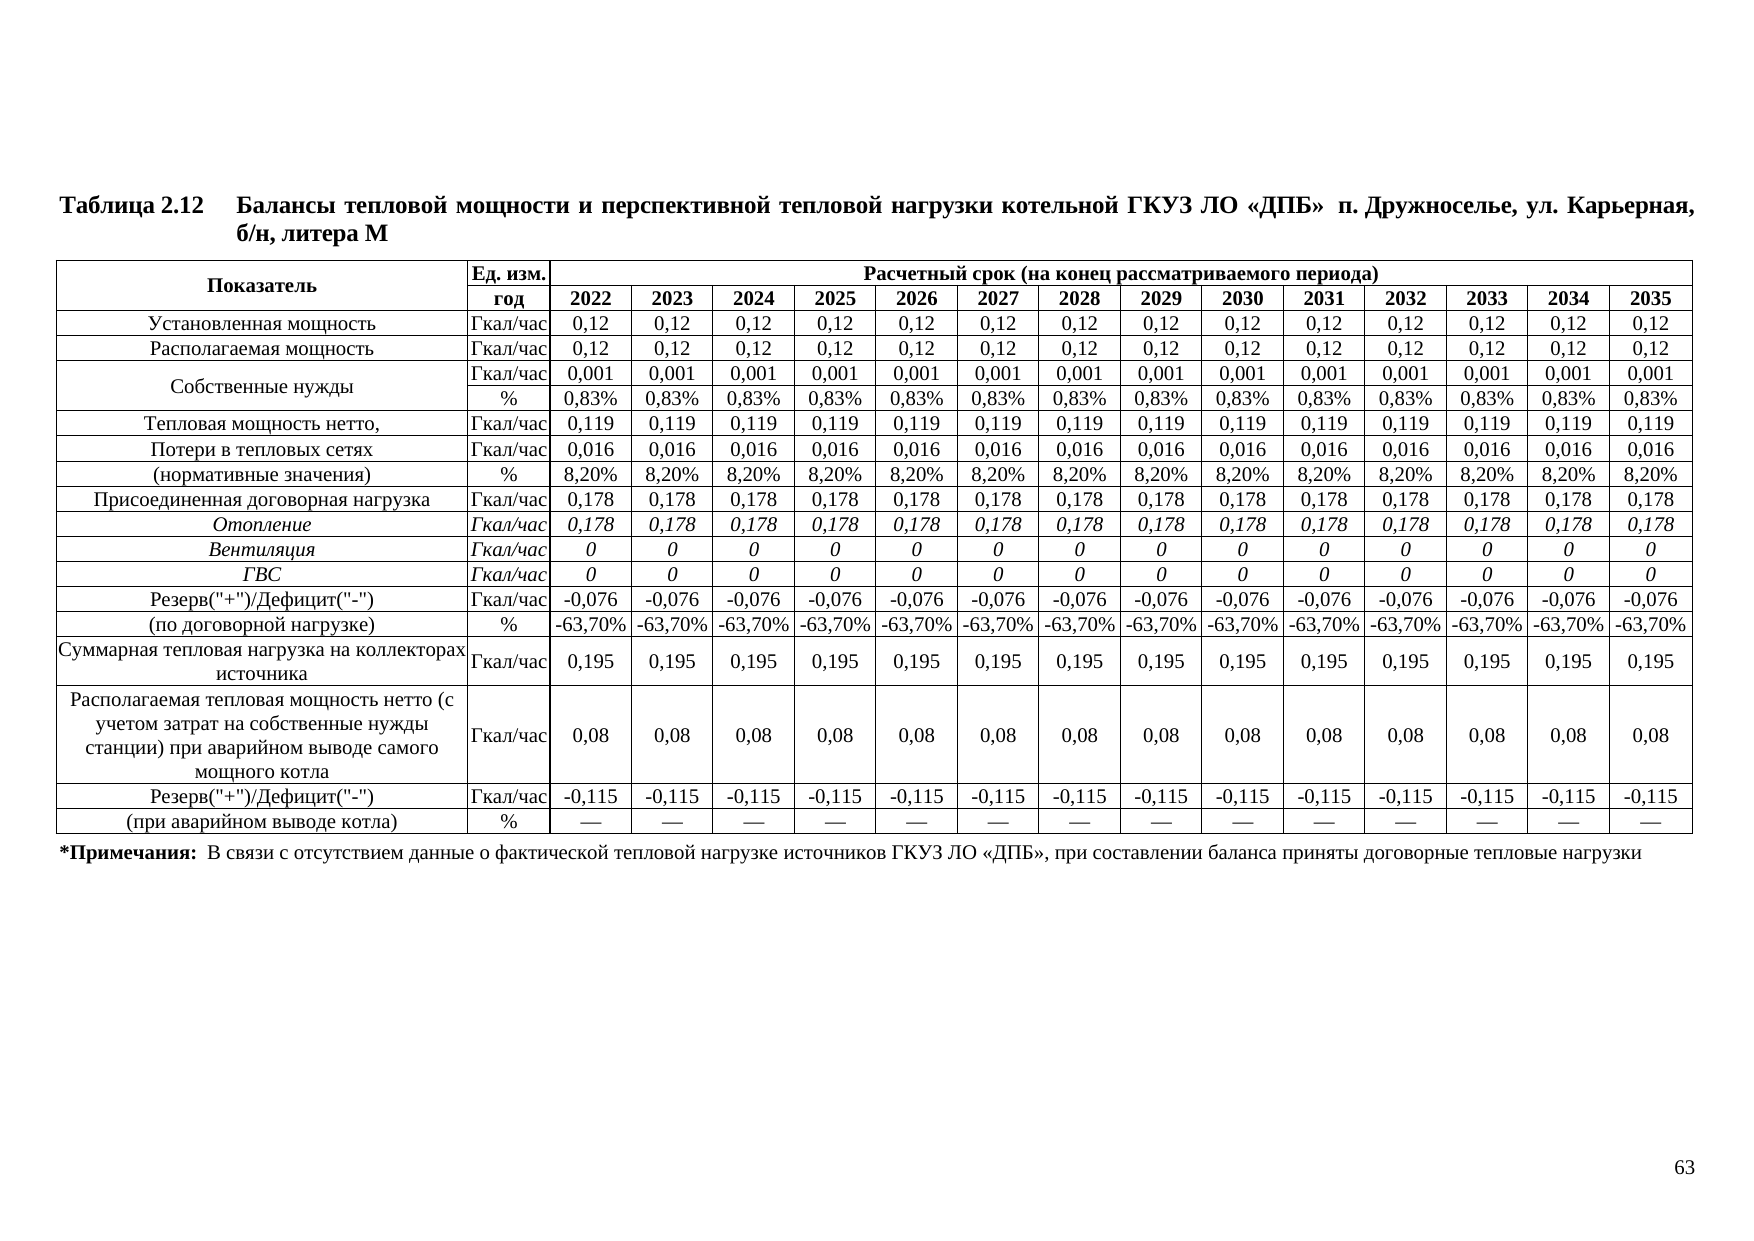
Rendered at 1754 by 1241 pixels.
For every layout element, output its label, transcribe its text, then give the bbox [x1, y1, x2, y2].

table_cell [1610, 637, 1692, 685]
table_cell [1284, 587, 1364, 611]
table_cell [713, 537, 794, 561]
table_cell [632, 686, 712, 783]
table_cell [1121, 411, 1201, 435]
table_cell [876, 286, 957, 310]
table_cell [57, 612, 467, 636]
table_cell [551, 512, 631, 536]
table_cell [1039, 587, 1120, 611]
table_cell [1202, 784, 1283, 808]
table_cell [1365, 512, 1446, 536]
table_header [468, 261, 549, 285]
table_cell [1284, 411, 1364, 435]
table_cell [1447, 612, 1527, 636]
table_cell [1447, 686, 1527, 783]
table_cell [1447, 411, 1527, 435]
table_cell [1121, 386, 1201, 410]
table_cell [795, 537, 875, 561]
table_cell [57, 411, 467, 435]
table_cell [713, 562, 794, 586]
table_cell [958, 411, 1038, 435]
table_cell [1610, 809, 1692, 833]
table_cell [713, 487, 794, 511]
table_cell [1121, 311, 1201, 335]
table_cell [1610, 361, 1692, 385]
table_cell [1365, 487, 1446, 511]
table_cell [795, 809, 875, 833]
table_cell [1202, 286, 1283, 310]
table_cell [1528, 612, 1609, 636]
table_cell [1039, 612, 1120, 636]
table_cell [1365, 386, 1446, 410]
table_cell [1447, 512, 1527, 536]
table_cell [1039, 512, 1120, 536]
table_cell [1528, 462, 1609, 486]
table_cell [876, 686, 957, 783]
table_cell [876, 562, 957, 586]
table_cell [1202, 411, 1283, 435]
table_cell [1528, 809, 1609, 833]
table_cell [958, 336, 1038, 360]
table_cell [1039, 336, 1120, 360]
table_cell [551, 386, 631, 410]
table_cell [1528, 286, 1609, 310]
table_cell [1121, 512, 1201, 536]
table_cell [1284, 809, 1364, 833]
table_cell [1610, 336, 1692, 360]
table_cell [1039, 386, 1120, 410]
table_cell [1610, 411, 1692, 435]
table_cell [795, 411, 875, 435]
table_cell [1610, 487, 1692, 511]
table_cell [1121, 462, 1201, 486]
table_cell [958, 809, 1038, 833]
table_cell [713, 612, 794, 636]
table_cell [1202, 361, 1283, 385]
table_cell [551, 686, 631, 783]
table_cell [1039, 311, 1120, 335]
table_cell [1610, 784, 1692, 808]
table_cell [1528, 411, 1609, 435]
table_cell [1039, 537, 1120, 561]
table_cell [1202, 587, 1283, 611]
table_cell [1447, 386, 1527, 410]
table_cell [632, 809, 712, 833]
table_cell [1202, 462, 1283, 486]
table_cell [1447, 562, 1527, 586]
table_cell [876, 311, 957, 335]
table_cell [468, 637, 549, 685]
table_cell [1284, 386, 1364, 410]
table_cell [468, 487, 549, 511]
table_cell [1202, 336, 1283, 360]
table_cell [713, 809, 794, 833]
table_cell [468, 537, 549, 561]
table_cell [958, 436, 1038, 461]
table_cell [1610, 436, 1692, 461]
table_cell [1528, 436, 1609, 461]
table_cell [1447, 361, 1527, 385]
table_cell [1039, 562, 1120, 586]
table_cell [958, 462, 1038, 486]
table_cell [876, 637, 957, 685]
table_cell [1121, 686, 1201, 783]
text *Примечания: В связи с отсутствием данные о фактической тепловой нагрузке источников ГКУЗ ЛО «ДПБ», при составлении баланса приняты договорные тепловые нагрузки [59, 840, 1695, 864]
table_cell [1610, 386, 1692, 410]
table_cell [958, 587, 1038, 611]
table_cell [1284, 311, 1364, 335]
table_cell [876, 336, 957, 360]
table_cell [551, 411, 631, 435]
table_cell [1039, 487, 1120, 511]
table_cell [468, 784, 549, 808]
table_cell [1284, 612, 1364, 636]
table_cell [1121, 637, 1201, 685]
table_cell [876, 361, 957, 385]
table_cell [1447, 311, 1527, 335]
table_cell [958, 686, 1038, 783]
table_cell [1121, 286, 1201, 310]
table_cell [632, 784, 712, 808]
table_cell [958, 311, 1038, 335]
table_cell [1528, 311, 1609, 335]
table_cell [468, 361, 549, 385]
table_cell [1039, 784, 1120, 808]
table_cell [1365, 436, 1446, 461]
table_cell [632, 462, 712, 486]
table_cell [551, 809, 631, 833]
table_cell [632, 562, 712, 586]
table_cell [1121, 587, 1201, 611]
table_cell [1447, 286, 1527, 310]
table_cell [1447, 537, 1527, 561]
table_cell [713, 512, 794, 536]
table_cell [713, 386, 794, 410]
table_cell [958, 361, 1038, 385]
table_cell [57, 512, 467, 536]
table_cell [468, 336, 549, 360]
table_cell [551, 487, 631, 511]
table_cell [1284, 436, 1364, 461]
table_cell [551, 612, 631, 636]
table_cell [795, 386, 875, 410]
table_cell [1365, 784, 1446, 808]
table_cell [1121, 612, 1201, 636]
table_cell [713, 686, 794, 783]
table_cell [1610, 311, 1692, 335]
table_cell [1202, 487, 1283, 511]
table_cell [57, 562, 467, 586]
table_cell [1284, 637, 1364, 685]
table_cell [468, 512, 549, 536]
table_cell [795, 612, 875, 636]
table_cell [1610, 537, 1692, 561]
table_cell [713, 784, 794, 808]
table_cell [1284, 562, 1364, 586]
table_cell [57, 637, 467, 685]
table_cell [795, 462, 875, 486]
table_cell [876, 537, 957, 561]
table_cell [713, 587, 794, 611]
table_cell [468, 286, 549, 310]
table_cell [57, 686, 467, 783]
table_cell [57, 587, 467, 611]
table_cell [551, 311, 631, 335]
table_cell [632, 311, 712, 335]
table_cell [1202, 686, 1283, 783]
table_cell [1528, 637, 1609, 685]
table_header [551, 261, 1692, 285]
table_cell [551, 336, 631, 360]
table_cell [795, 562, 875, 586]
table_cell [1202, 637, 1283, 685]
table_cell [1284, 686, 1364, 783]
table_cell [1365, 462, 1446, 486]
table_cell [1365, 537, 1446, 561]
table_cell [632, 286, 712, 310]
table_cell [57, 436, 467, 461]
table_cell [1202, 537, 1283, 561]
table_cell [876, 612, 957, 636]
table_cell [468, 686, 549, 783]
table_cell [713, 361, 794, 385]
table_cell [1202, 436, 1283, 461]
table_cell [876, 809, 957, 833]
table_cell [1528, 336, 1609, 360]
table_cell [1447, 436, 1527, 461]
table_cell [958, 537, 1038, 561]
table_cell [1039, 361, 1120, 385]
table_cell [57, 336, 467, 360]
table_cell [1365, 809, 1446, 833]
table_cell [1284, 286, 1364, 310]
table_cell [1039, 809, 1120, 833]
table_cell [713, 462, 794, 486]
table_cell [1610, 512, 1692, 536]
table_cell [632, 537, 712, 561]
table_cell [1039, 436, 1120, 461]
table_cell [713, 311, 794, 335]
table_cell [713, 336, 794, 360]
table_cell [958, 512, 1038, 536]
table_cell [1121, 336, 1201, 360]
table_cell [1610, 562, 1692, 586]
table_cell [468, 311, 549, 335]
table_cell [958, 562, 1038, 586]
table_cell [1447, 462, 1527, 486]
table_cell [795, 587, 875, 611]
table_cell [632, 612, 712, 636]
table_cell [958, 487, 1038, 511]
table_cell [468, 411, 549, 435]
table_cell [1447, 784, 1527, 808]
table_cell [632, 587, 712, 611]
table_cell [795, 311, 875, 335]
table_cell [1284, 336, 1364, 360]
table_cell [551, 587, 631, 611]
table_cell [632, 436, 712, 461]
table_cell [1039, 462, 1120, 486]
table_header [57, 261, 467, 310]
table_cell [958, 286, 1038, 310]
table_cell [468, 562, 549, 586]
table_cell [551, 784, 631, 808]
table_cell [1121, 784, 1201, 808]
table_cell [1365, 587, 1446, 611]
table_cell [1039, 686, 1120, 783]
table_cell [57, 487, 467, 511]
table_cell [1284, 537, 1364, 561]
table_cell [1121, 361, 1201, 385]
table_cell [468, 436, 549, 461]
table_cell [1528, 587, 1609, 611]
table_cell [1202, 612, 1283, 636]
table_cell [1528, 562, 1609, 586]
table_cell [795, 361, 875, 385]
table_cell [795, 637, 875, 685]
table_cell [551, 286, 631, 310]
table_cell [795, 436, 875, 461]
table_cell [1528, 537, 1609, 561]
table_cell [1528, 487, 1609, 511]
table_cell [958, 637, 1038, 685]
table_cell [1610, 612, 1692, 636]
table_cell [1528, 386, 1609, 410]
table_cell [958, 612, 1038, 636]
text Балансы тепловой мощности и перспективной тепловой нагрузки котельной ГКУЗ ЛО «ДПБ» п. Дружноселье, ул. Карьерная, б/н, литера М [59, 190, 1695, 247]
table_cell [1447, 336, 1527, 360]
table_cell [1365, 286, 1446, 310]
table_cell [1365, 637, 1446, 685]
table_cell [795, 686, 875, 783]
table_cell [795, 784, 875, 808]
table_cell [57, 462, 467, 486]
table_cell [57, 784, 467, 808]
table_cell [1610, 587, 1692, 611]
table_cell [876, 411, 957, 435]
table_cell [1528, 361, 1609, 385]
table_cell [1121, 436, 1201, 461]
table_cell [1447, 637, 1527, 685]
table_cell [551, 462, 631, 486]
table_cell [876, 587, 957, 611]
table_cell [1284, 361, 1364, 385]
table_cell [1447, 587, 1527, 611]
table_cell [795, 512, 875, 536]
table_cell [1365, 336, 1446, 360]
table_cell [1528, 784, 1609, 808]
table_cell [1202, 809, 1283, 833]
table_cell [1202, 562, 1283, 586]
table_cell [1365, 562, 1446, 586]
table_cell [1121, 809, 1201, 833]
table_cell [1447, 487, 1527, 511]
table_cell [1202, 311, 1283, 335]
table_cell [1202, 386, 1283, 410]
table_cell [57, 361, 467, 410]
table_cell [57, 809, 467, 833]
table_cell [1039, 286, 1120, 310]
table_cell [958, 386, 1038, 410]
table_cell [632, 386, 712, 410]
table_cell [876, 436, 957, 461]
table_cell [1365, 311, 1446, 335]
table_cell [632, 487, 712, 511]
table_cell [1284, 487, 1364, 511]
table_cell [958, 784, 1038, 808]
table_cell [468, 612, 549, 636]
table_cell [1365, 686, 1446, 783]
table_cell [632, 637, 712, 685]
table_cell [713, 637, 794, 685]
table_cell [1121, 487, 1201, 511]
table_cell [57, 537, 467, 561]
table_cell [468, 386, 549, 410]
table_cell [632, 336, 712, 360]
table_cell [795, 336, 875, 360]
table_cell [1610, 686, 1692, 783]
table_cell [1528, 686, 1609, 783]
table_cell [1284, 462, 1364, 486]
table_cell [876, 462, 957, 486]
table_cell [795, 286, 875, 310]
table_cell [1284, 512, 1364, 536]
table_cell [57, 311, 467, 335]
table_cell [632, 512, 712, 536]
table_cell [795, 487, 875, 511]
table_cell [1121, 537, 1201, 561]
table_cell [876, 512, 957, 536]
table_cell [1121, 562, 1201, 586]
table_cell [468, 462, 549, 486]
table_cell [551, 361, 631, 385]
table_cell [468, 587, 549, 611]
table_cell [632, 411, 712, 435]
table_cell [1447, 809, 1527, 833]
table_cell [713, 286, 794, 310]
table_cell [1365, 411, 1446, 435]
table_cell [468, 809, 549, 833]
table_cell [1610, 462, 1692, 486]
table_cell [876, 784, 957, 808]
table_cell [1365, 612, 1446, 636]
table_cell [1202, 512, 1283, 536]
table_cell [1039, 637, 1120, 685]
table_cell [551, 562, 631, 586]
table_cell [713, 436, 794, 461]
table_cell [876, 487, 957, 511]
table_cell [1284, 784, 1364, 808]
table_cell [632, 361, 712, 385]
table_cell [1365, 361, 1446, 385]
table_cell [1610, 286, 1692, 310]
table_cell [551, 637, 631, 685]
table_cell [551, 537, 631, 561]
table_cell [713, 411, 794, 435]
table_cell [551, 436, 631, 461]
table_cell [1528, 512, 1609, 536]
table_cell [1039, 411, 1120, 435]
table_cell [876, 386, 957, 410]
